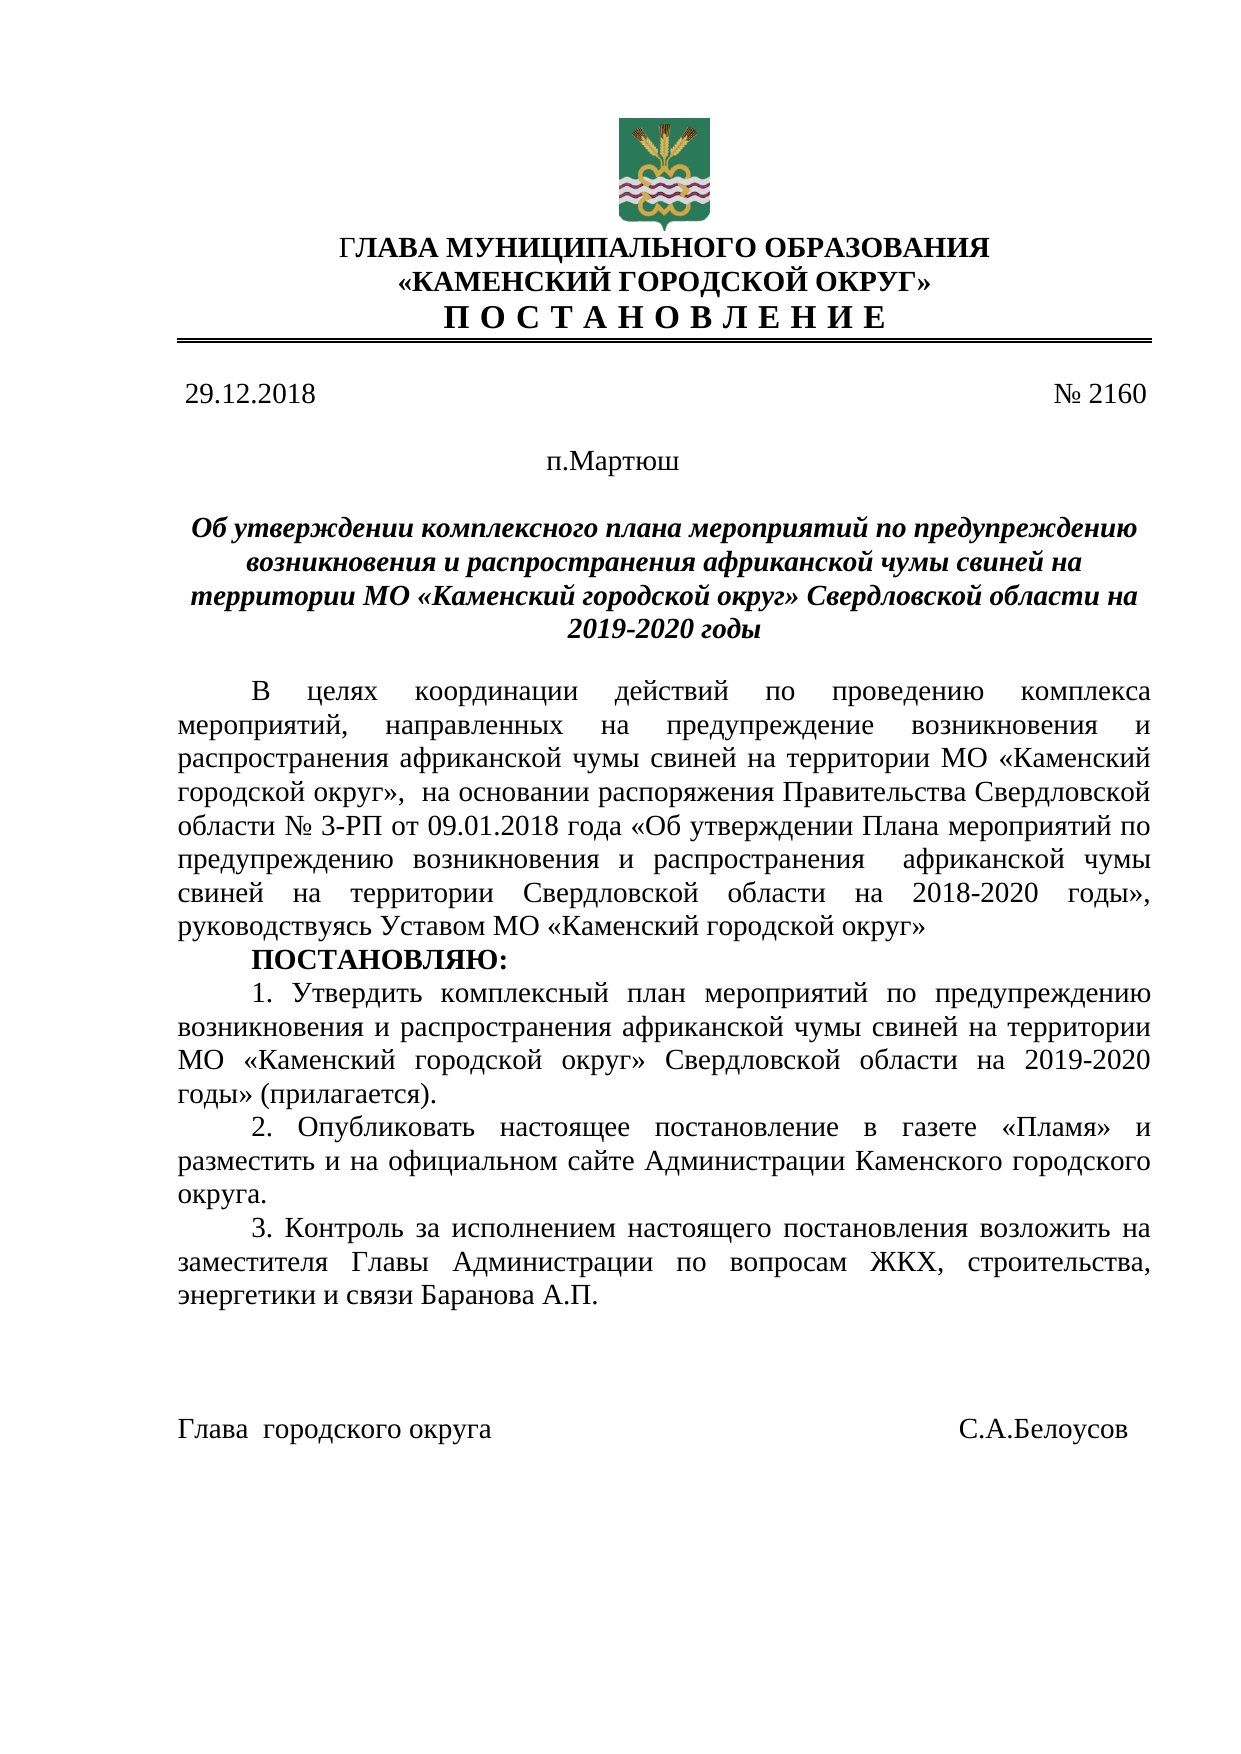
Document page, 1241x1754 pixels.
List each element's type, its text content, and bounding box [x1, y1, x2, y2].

text Глава городского округа С.А.Белоусов [177, 1411, 1152, 1445]
text Об утверждении комплексного плана мероприятий по предупреждению возникновения и распространения африканской чумы свиней на территории МО «Каменский городской округ» Свердловской области на 2019-2020 годы [177, 511, 1152, 645]
text 2. Опубликовать настоящее постановление в газете «Пламя» и разместить и на официальном сайте Администрации Каменского городского округа. [177, 1109, 1152, 1210]
text «КАМЕНСКИЙ ГОРОДСКОЙ ОКРУГ» [177, 264, 1152, 298]
subtitle ПОСТАНОВЛЕНИЕ [177, 298, 1152, 338]
subtitle п.Мартюш [472, 443, 1152, 477]
text ГЛАВА МУНИЦИПАЛЬНОГО ОБРАЗОВАНИЯ [177, 231, 1152, 264]
subtitle 29.12.2018 № 2160 [177, 376, 1152, 410]
text 3. Контроль за исполнением настоящего постановления возложить на заместителя Главы Администрации по вопросам ЖКХ, строительства, энергетики и связи Баранова А.П. [177, 1210, 1152, 1311]
picture [619, 118, 710, 231]
text 1. Утвердить комплексный план мероприятий по предупреждению возникновения и распространения африканской чумы свиней на территории МО «Каменский городской округ» Свердловской области на 2019-2020 годы» (прилагается). [177, 975, 1152, 1109]
text В целях координации действий по проведению комплекса мероприятий, направленных на предупреждение возникновения и распространения африканской чумы свиней на территории МО «Каменский городской округ», на основании распоряжения Правительства Свердловской области № 3-РП от 09.01.2018 года «Об утверждении Плана мероприятий по предупреждению возникновения и распространения африканской чумы свиней на территории Свердловской области на 2018-2020 годы», руководствуясь Уставом МО «Каменский городской округ» [177, 673, 1152, 942]
text ПОСТАНОВЛЯЮ: [177, 942, 1152, 975]
